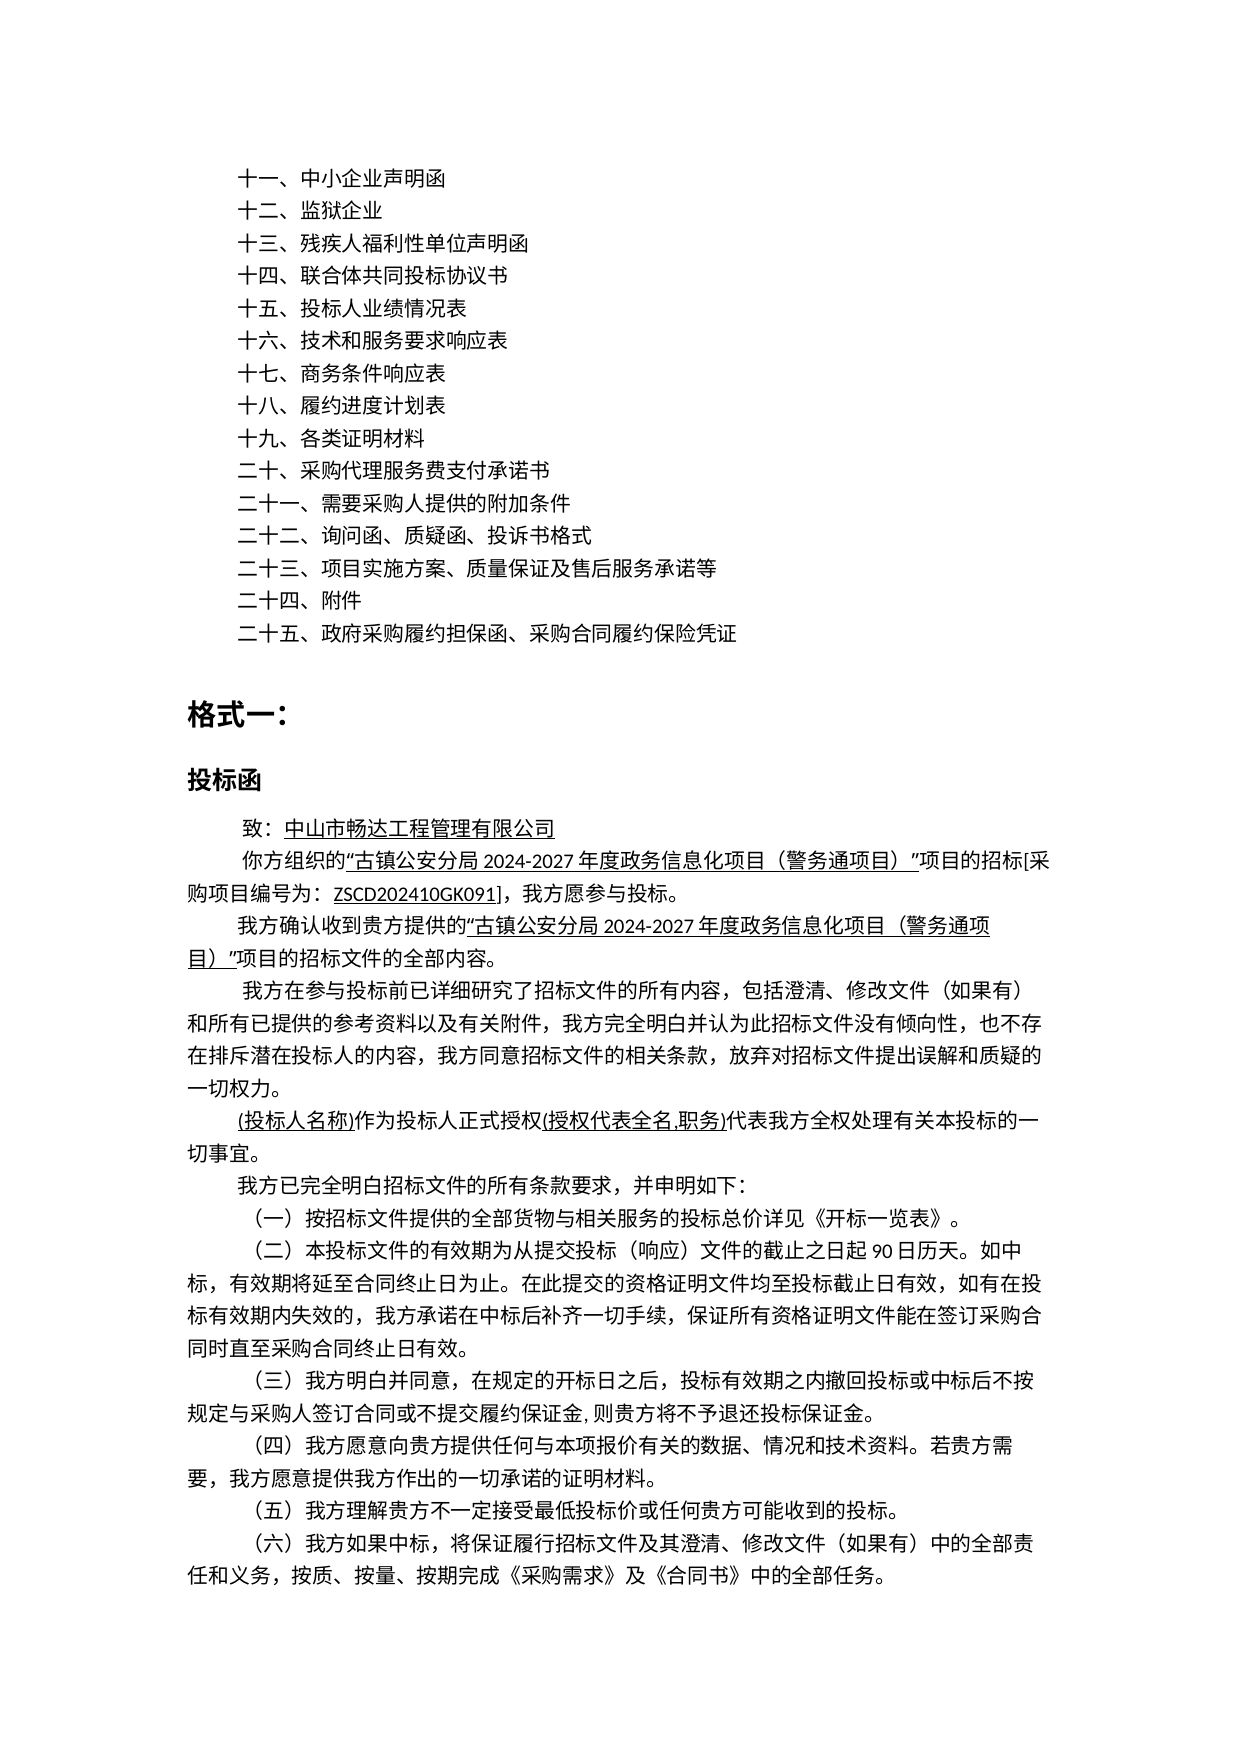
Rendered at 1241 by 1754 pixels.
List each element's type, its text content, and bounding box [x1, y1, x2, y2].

text （六）我方如果中标，将保证履行招标文件及其澄清、修改文件（如果有）中的全部责任和义务，按质、按量、按期完成《采购需求》及《合同书》中的全部任务。 [187, 1527, 1053, 1592]
text 我方已完全明白招标文件的所有条款要求，并申明如下： [187, 1169, 1053, 1202]
text 十三、残疾人福利性单位声明函 [187, 227, 1053, 259]
text 格式一： [187, 682, 1053, 747]
text 十四、联合体共同投标协议书 [187, 259, 1053, 292]
text 致：中山市畅达工程管理有限公司 [187, 812, 1053, 844]
text 二十五、政府采购履约担保函、采购合同履约保险凭证 [187, 617, 1053, 649]
text 二十三、项目实施方案、质量保证及售后服务承诺等 [187, 552, 1053, 584]
text 十七、商务条件响应表 [187, 357, 1053, 389]
text （五）我方理解贵方不一定接受最低投标价或任何贵方可能收到的投标。 [187, 1494, 1053, 1527]
text 十五、投标人业绩情况表 [187, 292, 1053, 324]
text 二十四、附件 [187, 584, 1053, 617]
text 二十、采购代理服务费支付承诺书 [187, 454, 1053, 487]
text 十一、中小企业声明函 [187, 162, 1053, 194]
text 十九、各类证明材料 [187, 422, 1053, 454]
text (投标人名称)作为投标人正式授权(授权代表全名,职务)代表我方全权处理有关本投标的一切事宜。 [187, 1104, 1053, 1169]
text 你方组织的“古镇公安分局2024-2027年度政务信息化项目（警务通项目）”项目的招标[采购项目编号为：ZSCD202410GK091]，我方愿参与投标。 [187, 844, 1053, 909]
text 十二、监狱企业 [187, 194, 1053, 227]
text 十六、技术和服务要求响应表 [187, 324, 1053, 357]
text 我方在参与投标前已详细研究了招标文件的所有内容，包括澄清、修改文件（如果有）和所有已提供的参考资料以及有关附件，我方完全明白并认为此招标文件没有倾向性，也不存在排斥潜在投标人的内容，我方同意招标文件的相关条款，放弃对招标文件提出误解和质疑的一切权力。 [187, 974, 1053, 1104]
text 二十一、需要采购人提供的附加条件 [187, 487, 1053, 519]
text 我方确认收到贵方提供的“古镇公安分局2024-2027年度政务信息化项目（警务通项目）”项目的招标文件的全部内容。 [187, 909, 1053, 974]
text （四）我方愿意向贵方提供任何与本项报价有关的数据、情况和技术资料。若贵方需要，我方愿意提供我方作出的一切承诺的证明材料。 [187, 1429, 1053, 1494]
text （一）按招标文件提供的全部货物与相关服务的投标总价详见《开标一览表》。 [187, 1202, 1053, 1234]
text （三）我方明白并同意，在规定的开标日之后，投标有效期之内撤回投标或中标后不按规定与采购人签订合同或不提交履约保证金, 则贵方将不予退还投标保证金。 [187, 1364, 1053, 1429]
text 十八、履约进度计划表 [187, 389, 1053, 422]
text （二）本投标文件的有效期为从提交投标（响应）文件的截止之日起90日历天。如中标，有效期将延至合同终止日为止。在此提交的资格证明文件均至投标截止日有效，如有在投标有效期内失效的，我方承诺在中标后补齐一切手续，保证所有资格证明文件能在签订采购合同时直至采购合同终止日有效。 [187, 1234, 1053, 1364]
text 二十二、询问函、质疑函、投诉书格式 [187, 519, 1053, 552]
text 投标函 [187, 747, 1053, 812]
